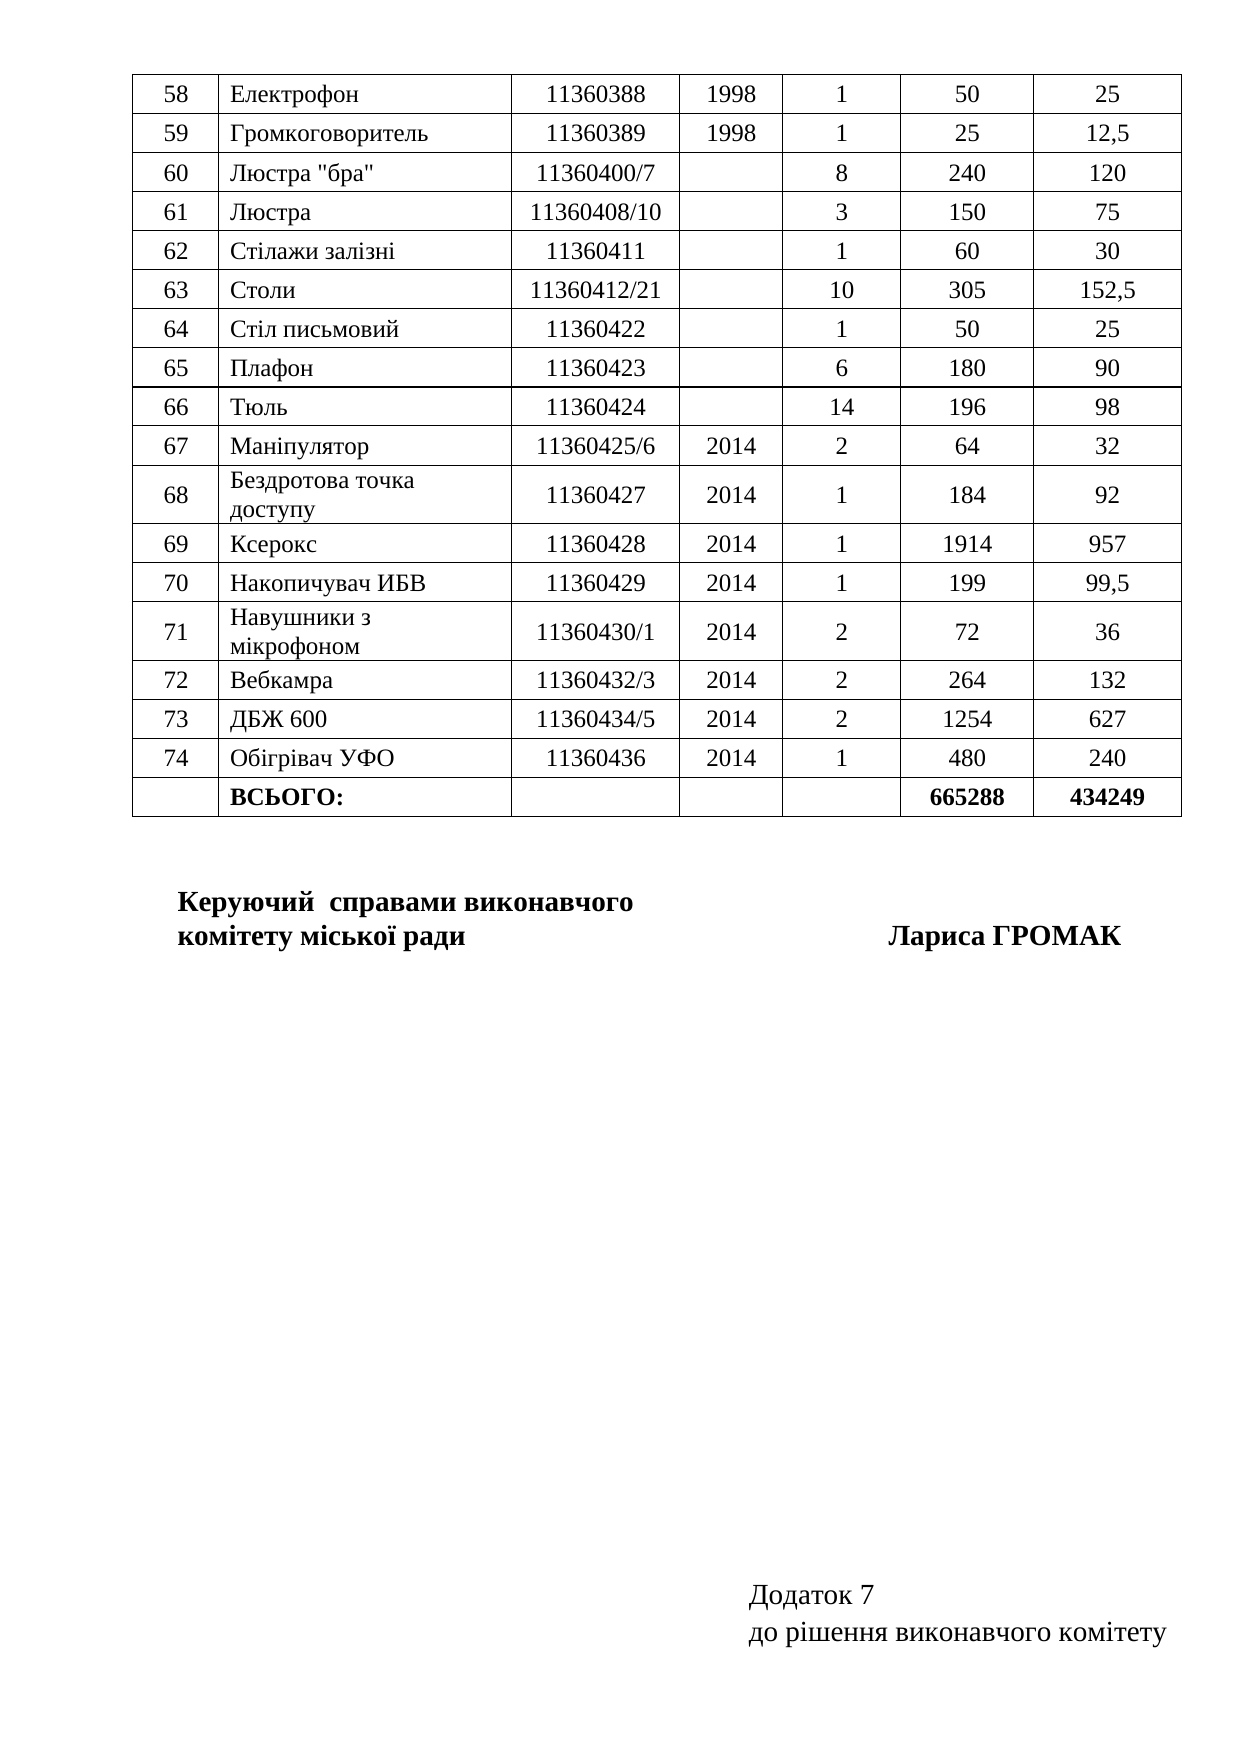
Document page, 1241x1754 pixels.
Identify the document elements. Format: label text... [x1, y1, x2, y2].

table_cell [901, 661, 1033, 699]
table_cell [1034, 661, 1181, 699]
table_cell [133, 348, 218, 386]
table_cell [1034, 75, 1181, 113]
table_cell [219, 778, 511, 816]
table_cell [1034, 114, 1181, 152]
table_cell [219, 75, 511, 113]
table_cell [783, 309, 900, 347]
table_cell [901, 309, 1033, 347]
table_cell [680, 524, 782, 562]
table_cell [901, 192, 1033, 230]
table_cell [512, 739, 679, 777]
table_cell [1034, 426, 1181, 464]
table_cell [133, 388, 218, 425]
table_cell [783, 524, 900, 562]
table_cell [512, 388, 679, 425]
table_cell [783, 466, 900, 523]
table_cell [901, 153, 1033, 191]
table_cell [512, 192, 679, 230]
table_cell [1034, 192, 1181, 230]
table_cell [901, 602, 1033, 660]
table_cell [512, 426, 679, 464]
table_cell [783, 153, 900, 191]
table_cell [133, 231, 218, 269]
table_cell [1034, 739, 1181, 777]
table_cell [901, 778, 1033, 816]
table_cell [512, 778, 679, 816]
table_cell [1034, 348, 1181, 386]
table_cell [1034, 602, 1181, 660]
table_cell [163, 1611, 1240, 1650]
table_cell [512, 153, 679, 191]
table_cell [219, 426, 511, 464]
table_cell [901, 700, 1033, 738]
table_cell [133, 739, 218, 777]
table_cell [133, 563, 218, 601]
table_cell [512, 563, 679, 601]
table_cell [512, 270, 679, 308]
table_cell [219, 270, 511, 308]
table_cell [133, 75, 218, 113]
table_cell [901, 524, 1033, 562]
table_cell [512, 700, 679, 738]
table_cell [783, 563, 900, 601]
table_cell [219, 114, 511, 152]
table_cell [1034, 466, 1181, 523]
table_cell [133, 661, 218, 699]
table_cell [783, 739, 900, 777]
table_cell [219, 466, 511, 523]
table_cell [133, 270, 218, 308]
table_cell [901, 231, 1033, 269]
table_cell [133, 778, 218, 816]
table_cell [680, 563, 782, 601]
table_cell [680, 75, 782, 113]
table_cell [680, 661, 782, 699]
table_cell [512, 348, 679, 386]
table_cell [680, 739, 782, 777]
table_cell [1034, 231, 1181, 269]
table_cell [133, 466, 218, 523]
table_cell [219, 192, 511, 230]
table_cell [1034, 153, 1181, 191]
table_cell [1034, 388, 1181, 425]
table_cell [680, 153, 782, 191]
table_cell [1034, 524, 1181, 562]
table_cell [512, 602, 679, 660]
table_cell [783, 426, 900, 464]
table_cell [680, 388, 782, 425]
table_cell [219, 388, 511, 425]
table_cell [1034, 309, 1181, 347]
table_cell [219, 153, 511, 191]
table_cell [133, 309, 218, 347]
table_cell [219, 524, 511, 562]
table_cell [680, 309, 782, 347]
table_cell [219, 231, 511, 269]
text комітету міської ради Лариса ГРОМАК [177, 918, 1181, 951]
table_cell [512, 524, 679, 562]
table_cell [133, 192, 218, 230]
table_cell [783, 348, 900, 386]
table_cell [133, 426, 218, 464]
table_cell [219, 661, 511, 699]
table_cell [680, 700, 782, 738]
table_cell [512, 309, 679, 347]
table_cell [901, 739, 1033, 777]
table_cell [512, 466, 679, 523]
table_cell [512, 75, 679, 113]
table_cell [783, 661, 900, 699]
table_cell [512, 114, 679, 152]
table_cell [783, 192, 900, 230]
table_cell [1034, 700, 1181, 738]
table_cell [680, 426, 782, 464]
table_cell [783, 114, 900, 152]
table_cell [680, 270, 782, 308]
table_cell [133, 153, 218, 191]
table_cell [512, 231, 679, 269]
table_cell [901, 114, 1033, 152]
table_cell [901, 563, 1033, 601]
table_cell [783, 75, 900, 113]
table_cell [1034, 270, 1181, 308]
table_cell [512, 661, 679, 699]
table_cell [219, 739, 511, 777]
text Керуючий справами виконавчого [177, 884, 1240, 918]
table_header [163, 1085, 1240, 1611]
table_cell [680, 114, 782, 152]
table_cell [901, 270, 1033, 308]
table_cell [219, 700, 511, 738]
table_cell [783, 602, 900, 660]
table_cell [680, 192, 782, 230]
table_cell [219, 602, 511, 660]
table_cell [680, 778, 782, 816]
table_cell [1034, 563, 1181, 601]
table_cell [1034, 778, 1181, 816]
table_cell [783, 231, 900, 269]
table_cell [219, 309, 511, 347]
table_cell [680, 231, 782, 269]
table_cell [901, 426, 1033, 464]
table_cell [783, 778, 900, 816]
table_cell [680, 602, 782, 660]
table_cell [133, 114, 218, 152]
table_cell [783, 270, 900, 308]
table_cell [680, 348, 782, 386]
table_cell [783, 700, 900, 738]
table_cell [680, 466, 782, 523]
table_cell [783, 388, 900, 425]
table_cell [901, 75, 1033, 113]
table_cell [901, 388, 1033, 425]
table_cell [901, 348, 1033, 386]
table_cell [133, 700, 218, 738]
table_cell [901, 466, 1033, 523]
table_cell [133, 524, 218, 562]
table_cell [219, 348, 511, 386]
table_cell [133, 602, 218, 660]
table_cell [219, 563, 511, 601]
